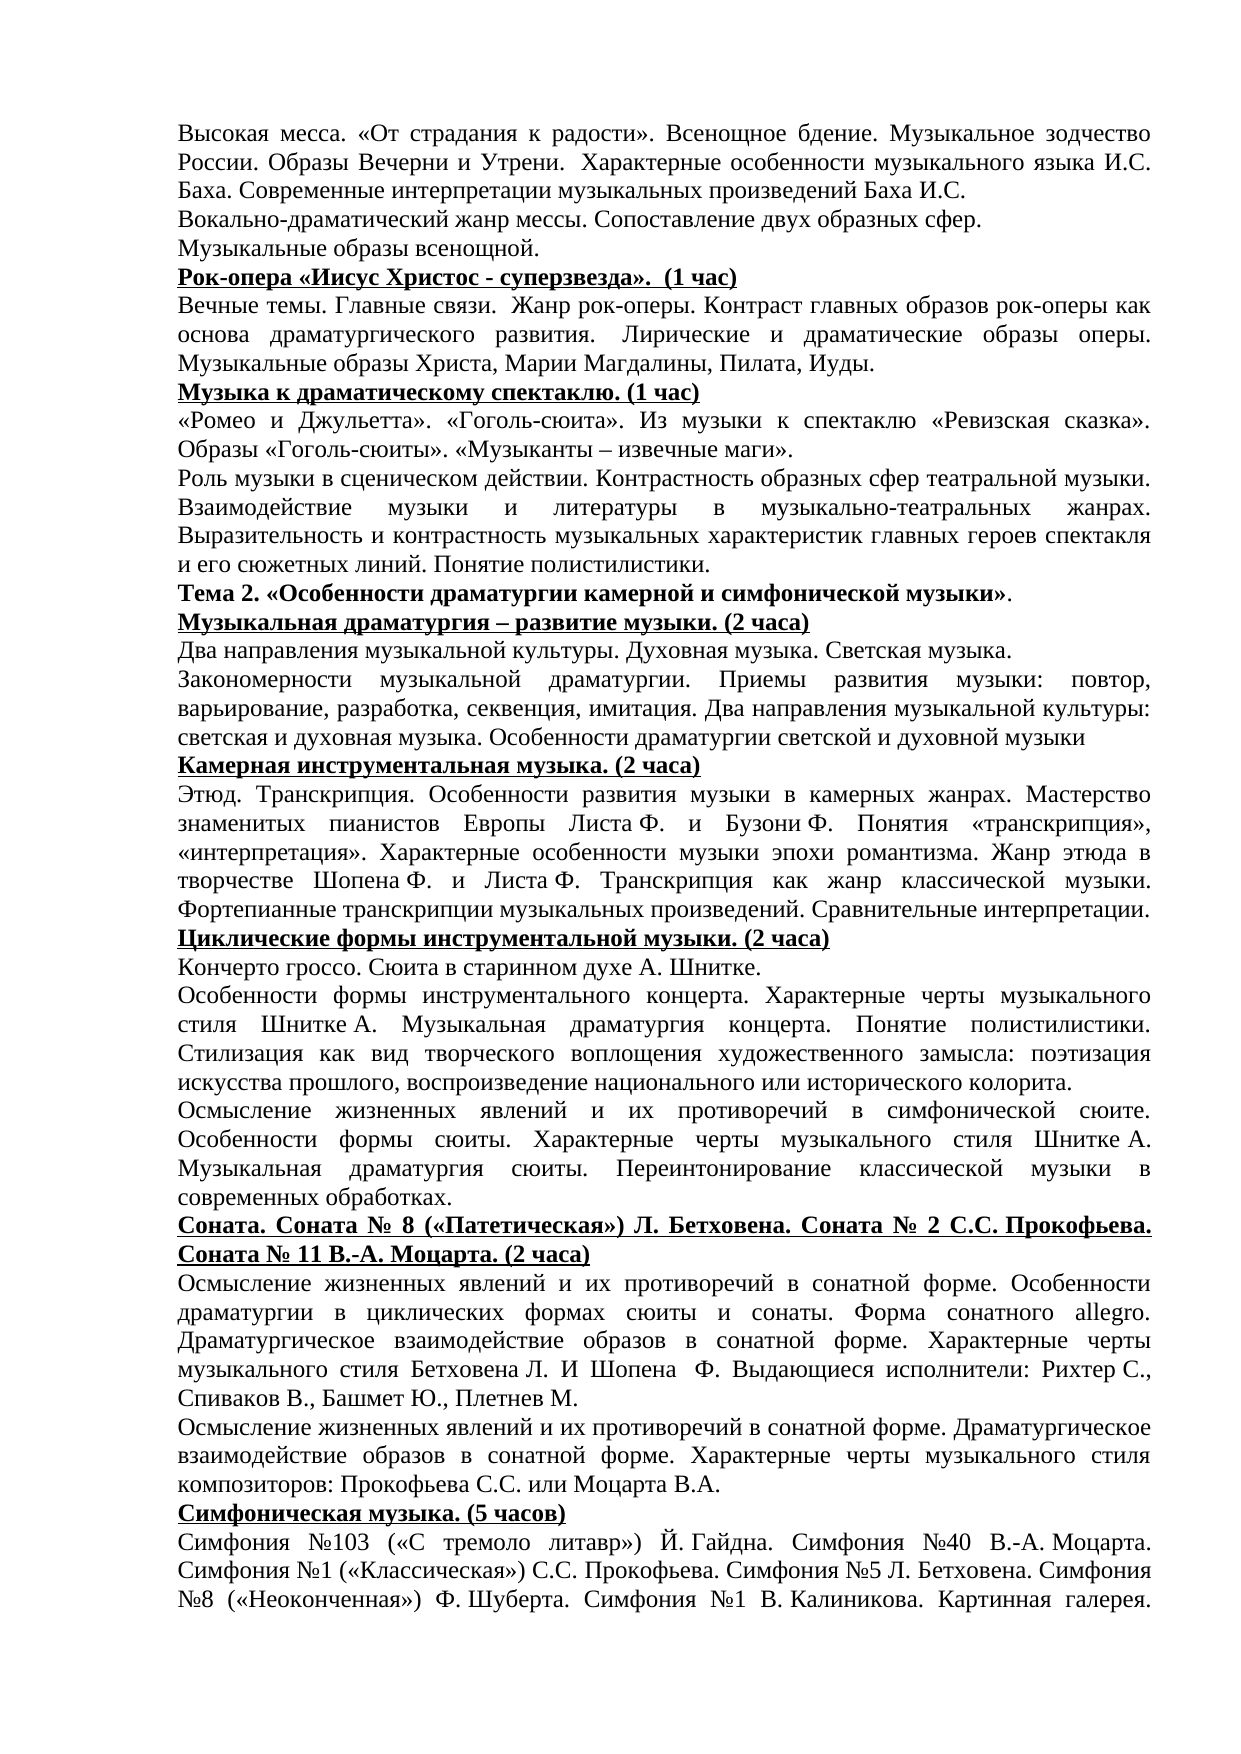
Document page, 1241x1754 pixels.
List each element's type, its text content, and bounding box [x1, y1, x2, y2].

text Особенности формы инструментального концерта. Характерные черты музыкального стиля Шнитке А. Музыкальная драматургия концерта. Понятие полистилистики. Стилизация как вид творческого воплощения художественного замысла: поэтизация искусства прошлого, воспроизведение национального или исторического колорита. [177, 981, 1152, 1096]
text Рок-опера «Иисус Христос - суперзвезда». (1 час) [177, 262, 1152, 291]
text Роль музыки в сценическом действии. Контрастность образных сфер театральной музыки. Взаимодействие музыки и литературы в музыкально-театральных жанрах. Выразительность и контрастность музыкальных характеристик главных героев спектакля и его сюжетных линий. Понятие полистилистики. [177, 463, 1152, 578]
text Осмысление жизненных явлений и их противоречий в симфонической сюите. Особенности формы сюиты. Характерные черты музыкального стиля Шнитке А. Музыкальная драматургия сюиты. Переинтонирование классической музыки в современных обработках. [177, 1096, 1152, 1211]
text Вокально-драматический жанр мессы. Сопоставление двух образных сфер. [177, 204, 1152, 233]
text Два направления музыкальной культуры. Духовная музыка. Светская музыка. [177, 636, 1152, 664]
text Кончерто гроссо. Сюита в старинном духе А. Шнитке. [177, 952, 1152, 981]
text Соната. Соната № 8 («Патетическая») Л. Бетховена. Соната № 2 С.С. Прокофьева. Соната № 11 В.-А. Моцарта. (2 часа) [177, 1211, 1152, 1236]
text Вечные темы. Главные связи. Жанр рок-оперы. Контраст главных образов рок-оперы как основа драматургического развития. Лирические и драматические образы оперы. Музыкальные образы Христа, Марии Магдалины, Пилата, Иуды. [177, 291, 1152, 377]
text Циклические формы инструментальной музыки. (2 часа) [177, 923, 1152, 952]
text Высокая месса. «От страдания к радости». Всенощное бдение. Музыкальное зодчество России. Образы Вечерни и Утрени. Характерные особенности музыкального языка И.С. Баха. Современные интерпретации музыкальных произведений Баха И.С. [177, 118, 1152, 204]
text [177, 1527, 1152, 1613]
text Музыкальная драматургия – развитие музыки. (2 часа) [177, 607, 1152, 636]
text Осмысление жизненных явлений и их противоречий в сонатной форме. Драматургическое взаимодействие образов в сонатной форме. Характерные черты музыкального стиля композиторов: Прокофьева C.C. или Моцарта В.А. [177, 1412, 1152, 1498]
text Закономерности музыкальной драматургии. Приемы развития музыки: повтор, варьирование, разработка, секвенция, имитация. Два направления музыкальной культуры: светская и духовная музыка. Особенности драматургии светской и духовной музыки [177, 664, 1152, 751]
text Музыкальные образы всенощной. [177, 233, 1152, 262]
text Камерная инструментальная музыка. (2 часа) [177, 751, 1152, 779]
text Симфоническая музыка. (5 часов) [177, 1498, 1152, 1527]
text «Ромео и Джульетта». «Гоголь-сюита». Из музыки к спектаклю «Ревизская сказка». Образы «Гоголь-сюиты». «Музыканты – извечные маги». [177, 406, 1152, 463]
text Этюд. Транскрипция. Особенности развития музыки в камерных жанрах. Мастерство знаменитых пианистов Европы Листа Ф. и Бузони Ф. Понятия «транскрипция», «интерпретация». Характерные особенности музыки эпохи романтизма. Жанр этюда в творчестве Шопена Ф. и Листа Ф. Транскрипция как жанр классической музыки. Фортепианные транскрипции музыкальных произведений. Сравнительные интерпретации. [177, 779, 1152, 923]
text Соната. Соната № 8 («Патетическая») Л. Бетховена. Соната № 2 С.С. Прокофьева. Соната № 11 В.-А. Моцарта. (2 часа) [177, 1237, 1152, 1268]
text Музыка к драматическому спектаклю. (1 час) [177, 377, 1152, 406]
text Тема 2. «Особенности драматургии камерной и симфонической музыки». [177, 578, 1152, 607]
text Осмысление жизненных явлений и их противоречий в сонатной форме. Особенности драматургии в циклических формах сюиты и сонаты. Форма сонатного allegro. Драматургическое взаимодействие образов в сонатной форме. Характерные черты музыкального стиля Бетховена Л. И Шопена Ф. Выдающиеся исполнители: Рихтер С., Спиваков В., Башмет Ю., Плетнев М. [177, 1268, 1152, 1412]
